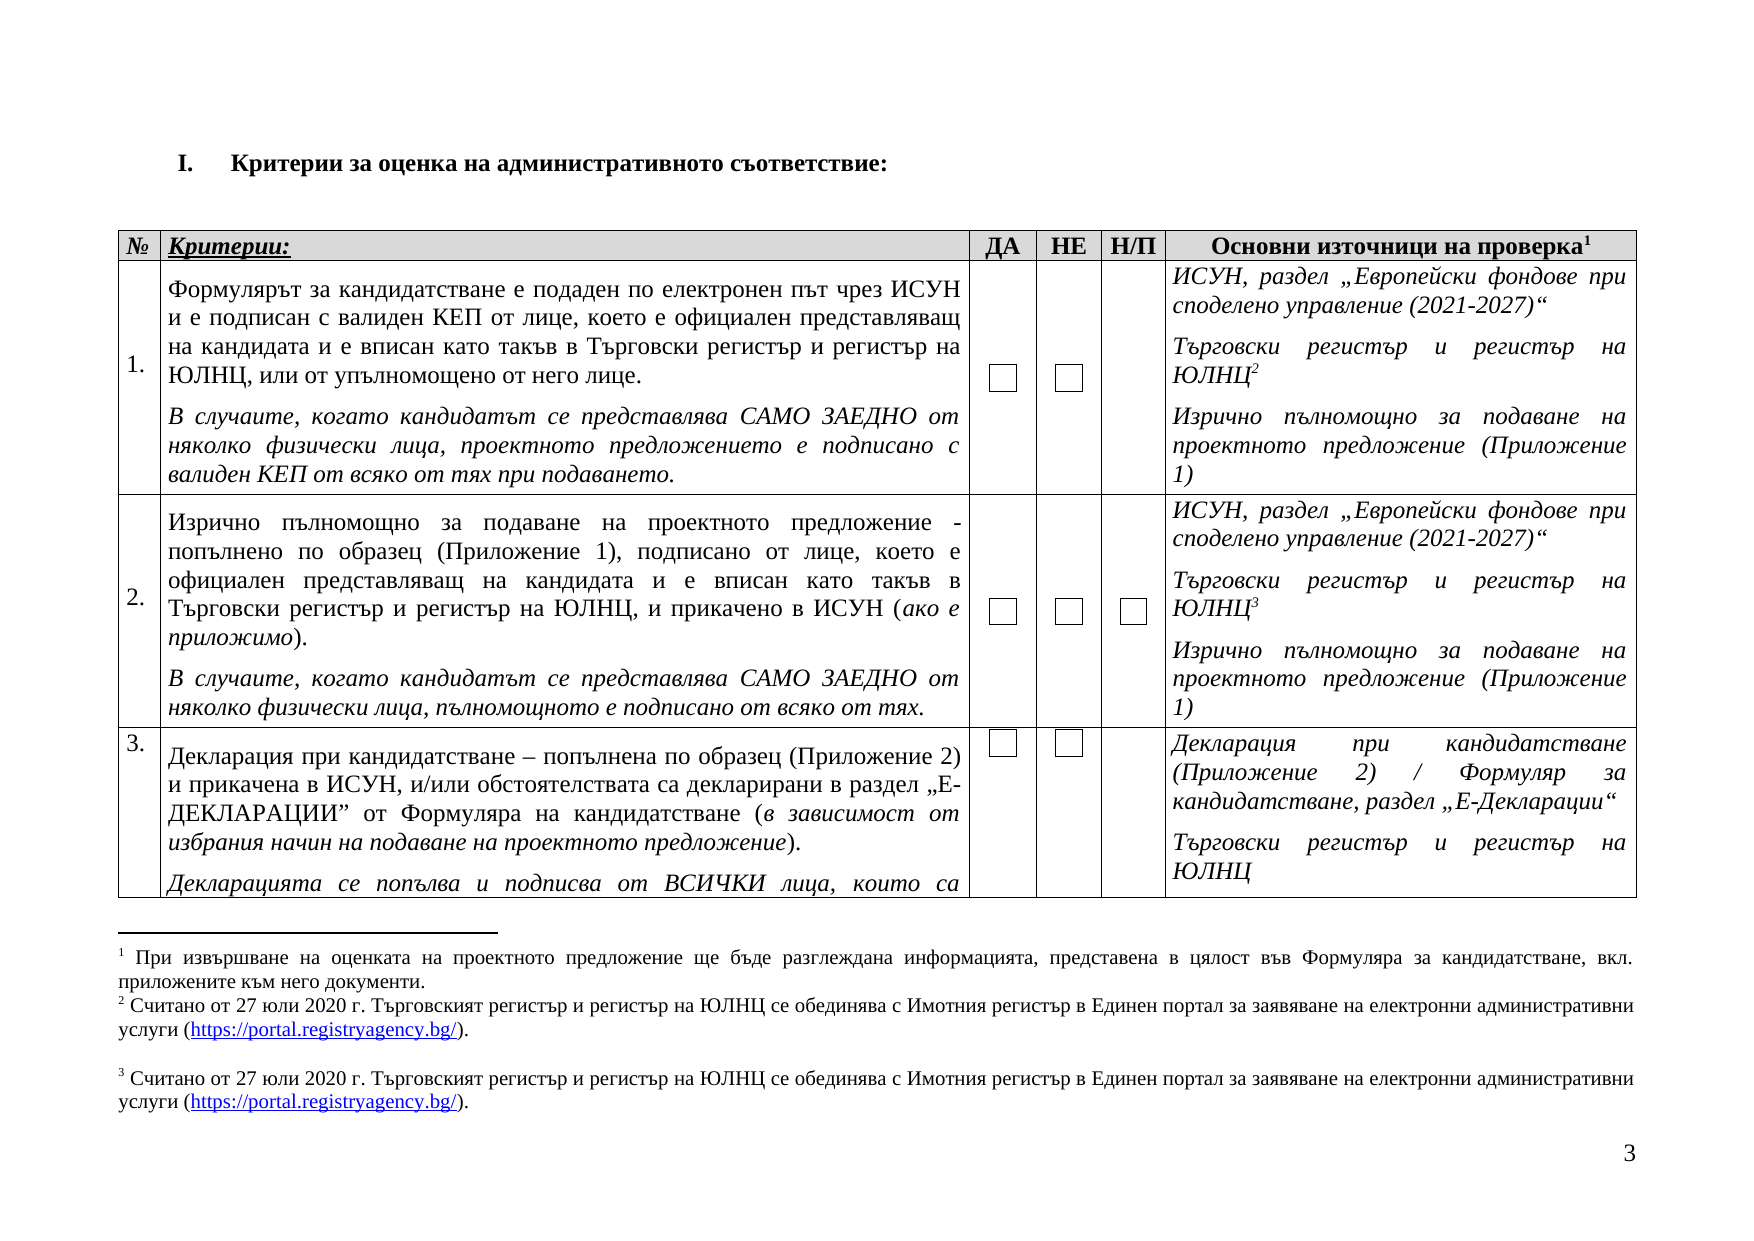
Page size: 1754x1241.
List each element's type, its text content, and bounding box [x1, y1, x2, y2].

table_header № [119, 231, 160, 260]
table_cell [1102, 728, 1165, 897]
table_cell [1102, 495, 1165, 727]
table_cell Формулярът за кандидатстване е подаден по електронен път чрез ИСУН и е подписан с валиден КЕП от лице, което е официален представляващ на кандидата и е вписан като такъв в Търговски регистър и регистър на ЮЛНЦ, или от упълномощено от него лице. В случаите, когато кандидатът се представлява САМО ЗАЕДНО от няколко физически лица, проектното предложението е подписано с валиден КЕП от всяко от тях при подаването. [161, 261, 969, 494]
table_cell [161, 728, 969, 897]
table_cell [1037, 261, 1101, 494]
table_cell [970, 495, 1036, 727]
table_cell [970, 728, 1036, 897]
table_header Критерии: [161, 231, 969, 260]
table_cell [119, 261, 160, 494]
table_cell [1037, 728, 1101, 897]
table_cell [1037, 495, 1101, 727]
table_cell [119, 728, 160, 897]
table_cell [1102, 261, 1165, 494]
table_cell [119, 495, 160, 727]
table_header НЕ [1037, 231, 1101, 260]
table_cell ИСУН, раздел „Европейски фондове при споделено управление (2021-2027)“ Търговски регистър и регистър на ЮЛНЦ Изрично пълномощно за подаване на проектното предложение (Приложение 1) [1166, 495, 1636, 727]
list Критерии за оценка на административното съответствие: [193, 148, 1636, 176]
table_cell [1166, 728, 1636, 897]
table_cell ИСУН, раздел „Европейски фондове при споделено управление (2021-2027)“ Търговски регистър и регистър на ЮЛНЦ Изрично пълномощно за подаване на проектното предложение (Приложение 1) [1166, 261, 1636, 494]
table_cell Изрично пълномощно за подаване на проектното предложение - попълнено по образец (Приложение 1), подписано от лице, което е официален представляващ на кандидата и е вписан като такъв в Търговски регистър и регистър на ЮЛНЦ, и прикачено в ИСУН (ако е приложимо). В случаите, когато кандидатът се представлява САМО ЗАЕДНО от няколко физически лица, пълномощното е подписано от всяко от тях. [161, 495, 969, 727]
table_cell [970, 261, 1036, 494]
table_header Основни източници на проверка [1166, 231, 1636, 260]
table_header ДА [970, 231, 1036, 260]
table_header Н/П [1102, 231, 1165, 260]
